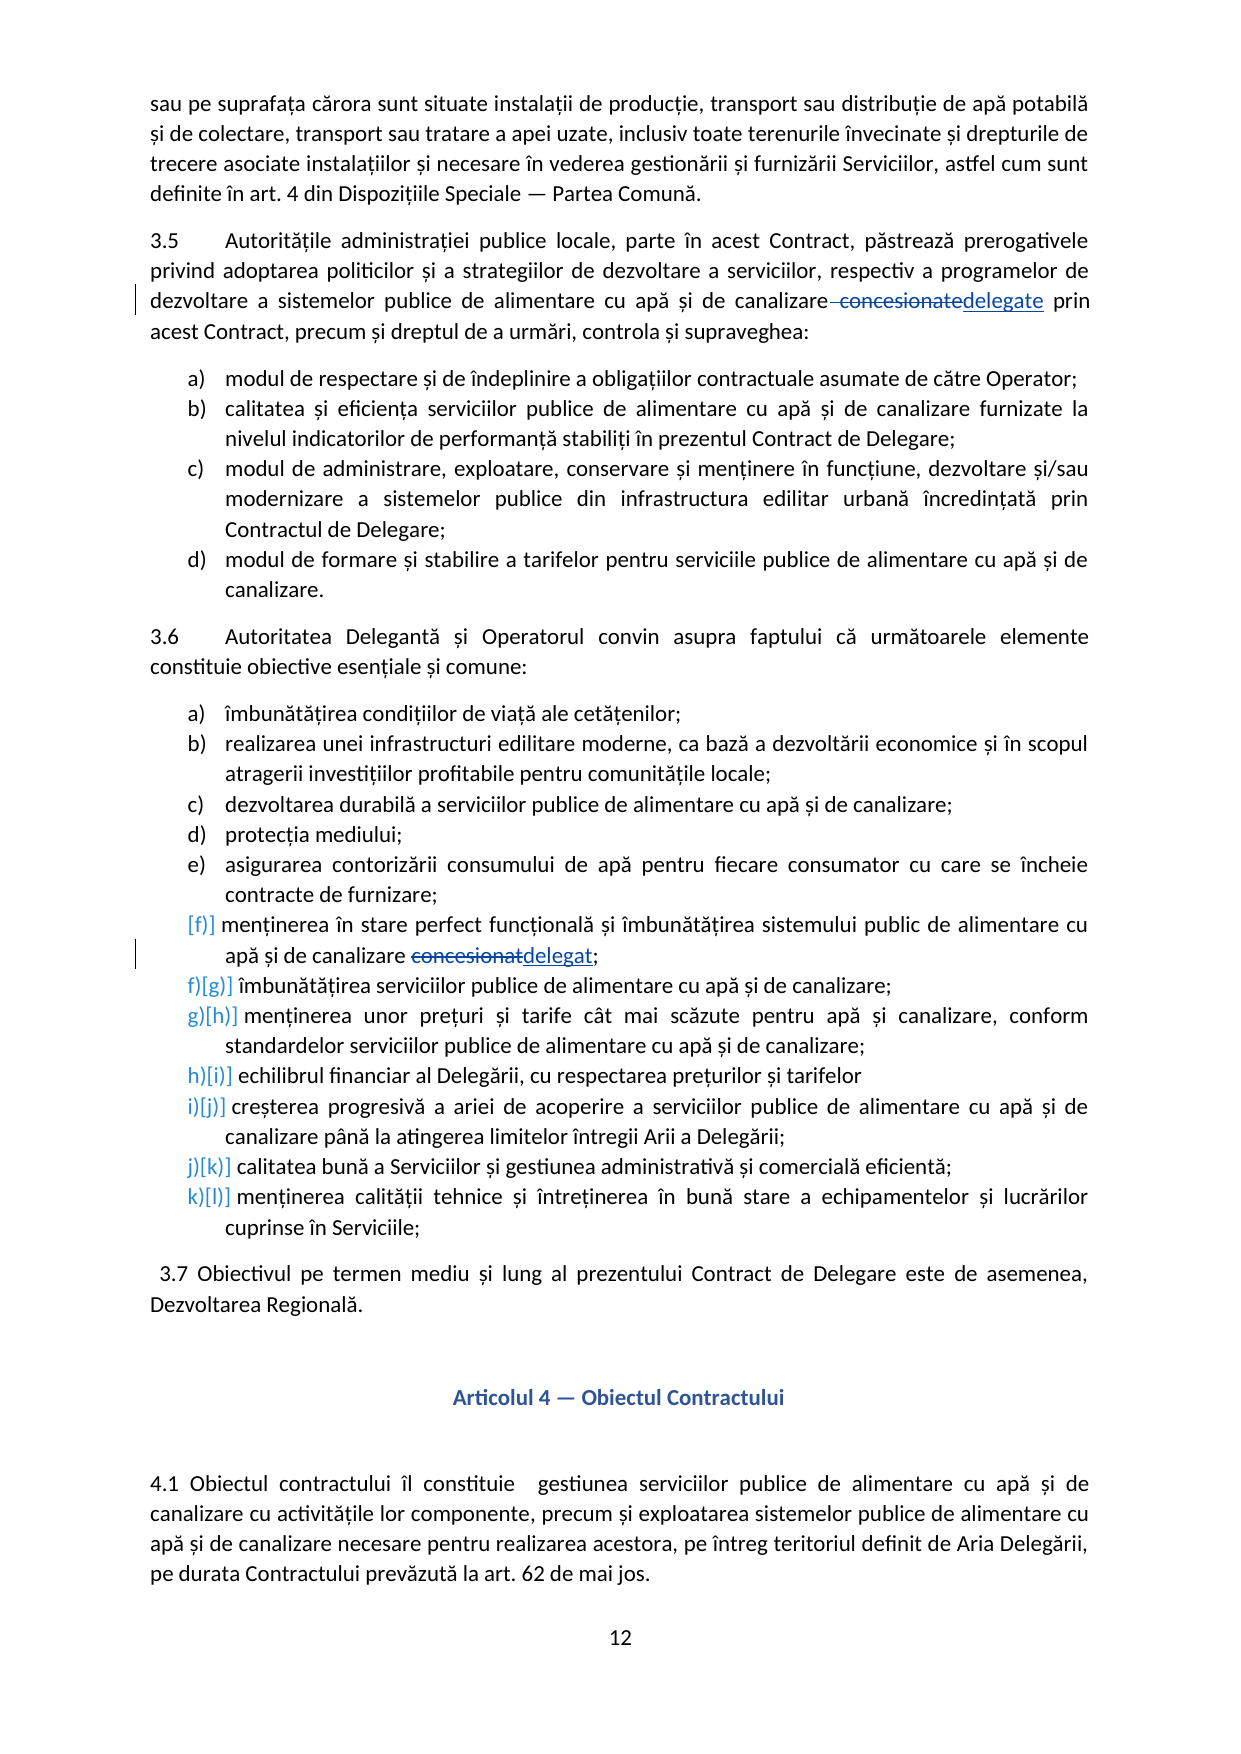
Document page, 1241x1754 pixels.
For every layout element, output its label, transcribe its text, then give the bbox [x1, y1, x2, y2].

list asigurarea contorizării consumului de apă pentru fiecare consumator cu care se încheie contracte de furnizare; [187, 850, 1090, 908]
text 3.7 Obiectivul pe termen mediu și lung al prezentului Contract de Delegare este de asemenea, Dezvoltarea Regională. [150, 1259, 1090, 1318]
list îmbunătățirea serviciilor publice de alimentare cu apă și de canalizare; [187, 971, 1090, 999]
list calitatea și eficiența serviciilor publice de alimentare cu apă și de canalizare furnizate la nivelul indicatorilor de performanță stabiliți în prezentul Contract de Delegare; [187, 394, 1090, 452]
list modul de respectare și de îndeplinire a obligațiilor contractuale asumate de către Operator; [187, 364, 1090, 392]
list dezvoltarea durabilă a serviciilor publice de alimentare cu apă și de canalizare; [187, 790, 1090, 818]
list modul de formare și stabilire a tarifelor pentru serviciile publice de alimentare cu apă și de canalizare. [187, 545, 1090, 603]
list echilibrul financiar al Delegării, cu respectarea prețurilor și tarifelor [187, 1062, 1090, 1089]
list realizarea unei infrastructuri edilitare moderne, ca bază a dezvoltării economice și în scopul atragerii investițiilor profitabile pentru comunitățile locale; [187, 729, 1090, 787]
list protecția mediului; [187, 820, 1090, 848]
text 3.6 Autoritatea Delegantă și Operatorul convin asupra faptului că următoarele elemente constituie obiective esențiale și comune: [150, 622, 1090, 680]
list creșterea progresivă a ariei de acoperire a serviciilor publice de alimentare cu apă și de canalizare până la atingerea limitelor întregii Arii a Delegării; [187, 1092, 1090, 1150]
list menținerea în stare perfect funcțională și îmbunătățirea sistemului public de alimentare cu apă și de canalizare ; [187, 911, 1090, 969]
list calitatea bună a Serviciilor și gestiunea administrativă și comercială eficientă; [187, 1152, 1090, 1180]
list menținerea unor prețuri și tarife cât mai scăzute pentru apă și canalizare, conform standardelor serviciilor publice de alimentare cu apă și de canalizare; [187, 1001, 1090, 1059]
text 4.1 Obiectul contractului îl constituie gestiunea serviciilor publice de alimentare cu apă și de canalizare cu activitățile lor componente, precum și exploatarea sistemelor publice de alimentare cu apă și de canalizare necesare pentru realizarea acestora, pe întreg teritoriul definit de Aria Delegării, pe durata Contractului prevăzută la art. 62 de mai jos. [150, 1469, 1090, 1587]
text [150, 89, 1090, 207]
subtitle Articolul 4 — Obiectul Contractului [150, 1383, 1087, 1411]
text 3.5 Autoritățile administrației publice locale, parte în acest Contract, păstrează prerogativele privind adoptarea politicilor și a strategiilor de dezvoltare a serviciilor, respectiv a programelor de dezvoltare a sistemelor publice de alimentare cu apă și de canalizare prin acest Contract, precum și dreptul de a urmări, controla și supraveghea: [150, 226, 1090, 345]
list îmbunătățirea condițiilor de viață ale cetățenilor; [187, 699, 1090, 727]
list modul de administrare, exploatare, conservare și menținere în funcțiune, dezvoltare și/sau modernizare a sistemelor publice din infrastructura edilitar urbană încredințată prin Contractul de Delegare; [187, 454, 1090, 543]
list menținerea calității tehnice și întreținerea în bună stare a echipamentelor și lucrărilor cuprinse în Serviciile; [187, 1182, 1090, 1241]
